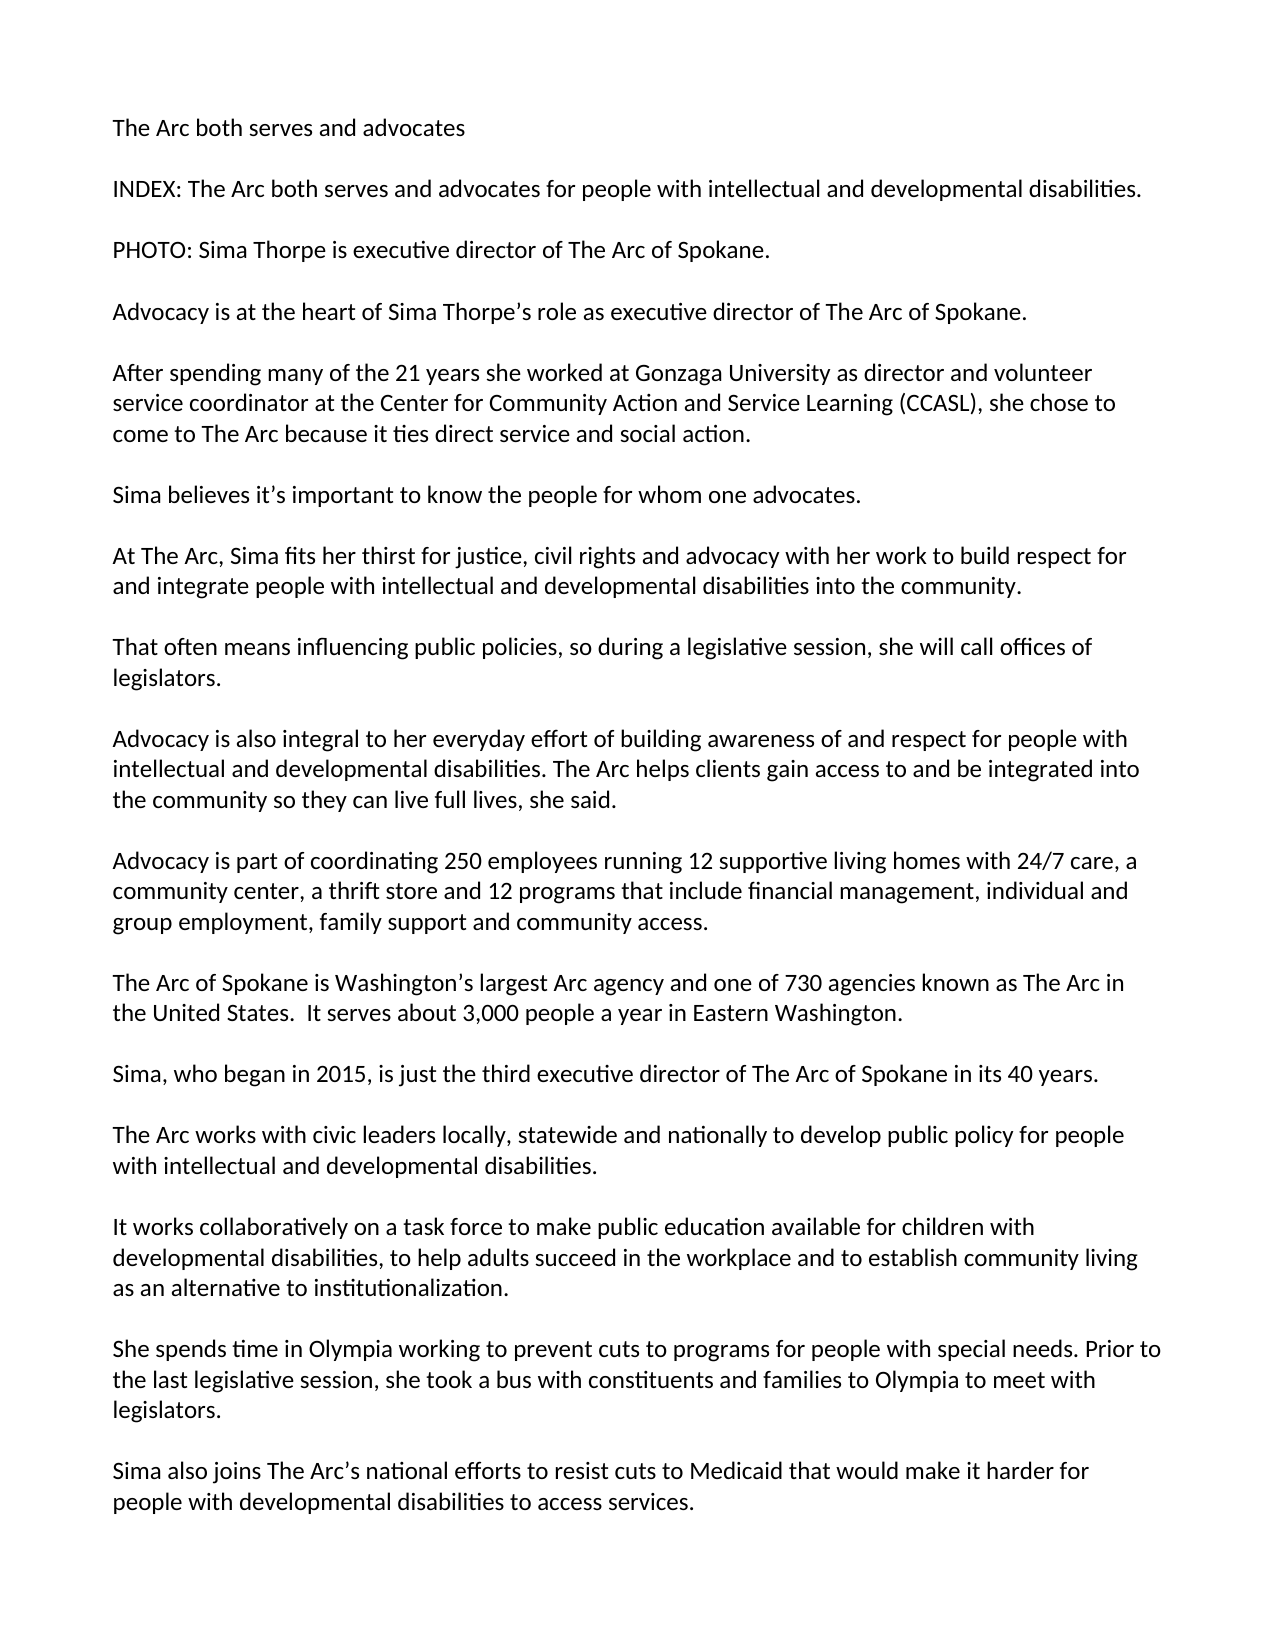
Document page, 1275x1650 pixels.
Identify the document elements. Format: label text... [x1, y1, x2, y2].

text She spends time in Olympia working to prevent cuts to programs for people with special needs. Prior to the last legislative session, she took a bus with constituents and families to Olympia to meet with legislators. [112, 1333, 1162, 1425]
text PHOTO: Sima Thorpe is executive director of The Arc of Spokane. [112, 234, 1162, 265]
text That often means influencing public policies, so during a legislative session, she will call offices of legislators. [112, 631, 1162, 692]
text Sima believes it’s important to know the people for whom one advocates. [112, 479, 1162, 509]
text Sima also joins The Arc’s national efforts to resist cuts to Medicaid that would make it harder for people with developmental disabilities to access services. [112, 1455, 1162, 1516]
text The Arc of Spokane is Washington’s largest Arc agency and one of 730 agencies known as The Arc in the United States. It serves about 3,000 people a year in Eastern Washington. [112, 967, 1162, 1028]
text Advocacy is part of coordinating 250 employees running 12 supportive living homes with 24/7 care, a community center, a thrift store and 12 programs that include financial management, individual and group employment, family support and community access. [112, 845, 1162, 937]
text Sima, who began in 2015, is just the third executive director of The Arc of Spokane in its 40 years. [112, 1059, 1162, 1089]
text Advocacy is also integral to her everyday effort of building awareness of and respect for people with intellectual and developmental disabilities. The Arc helps clients gain access to and be integrated into the community so they can live full lives, she said. [112, 723, 1162, 814]
text INDEX: The Arc both serves and advocates for people with intellectual and developmental disabilities. [112, 173, 1162, 204]
text After spending many of the 21 years she worked at Gonzaga University as director and volunteer service coordinator at the Center for Community Action and Service Learning (CCASL), she chose to come to The Arc because it ties direct service and social action. [112, 357, 1162, 448]
text Advocacy is at the heart of Sima Thorpe’s role as executive director of The Arc of Spokane. [112, 296, 1162, 326]
text The Arc works with civic leaders locally, statewide and nationally to develop public policy for people with intellectual and developmental disabilities. [112, 1120, 1162, 1181]
text At The Arc, Sima fits her thirst for justice, civil rights and advocacy with her work to build respect for and integrate people with intellectual and developmental disabilities into the community. [112, 540, 1162, 601]
text It works collaboratively on a task force to make public education available for children with developmental disabilities, to help adults succeed in the workplace and to establish community living as an alternative to institutionalization. [112, 1211, 1162, 1303]
text The Arc both serves and advocates [112, 112, 1162, 143]
